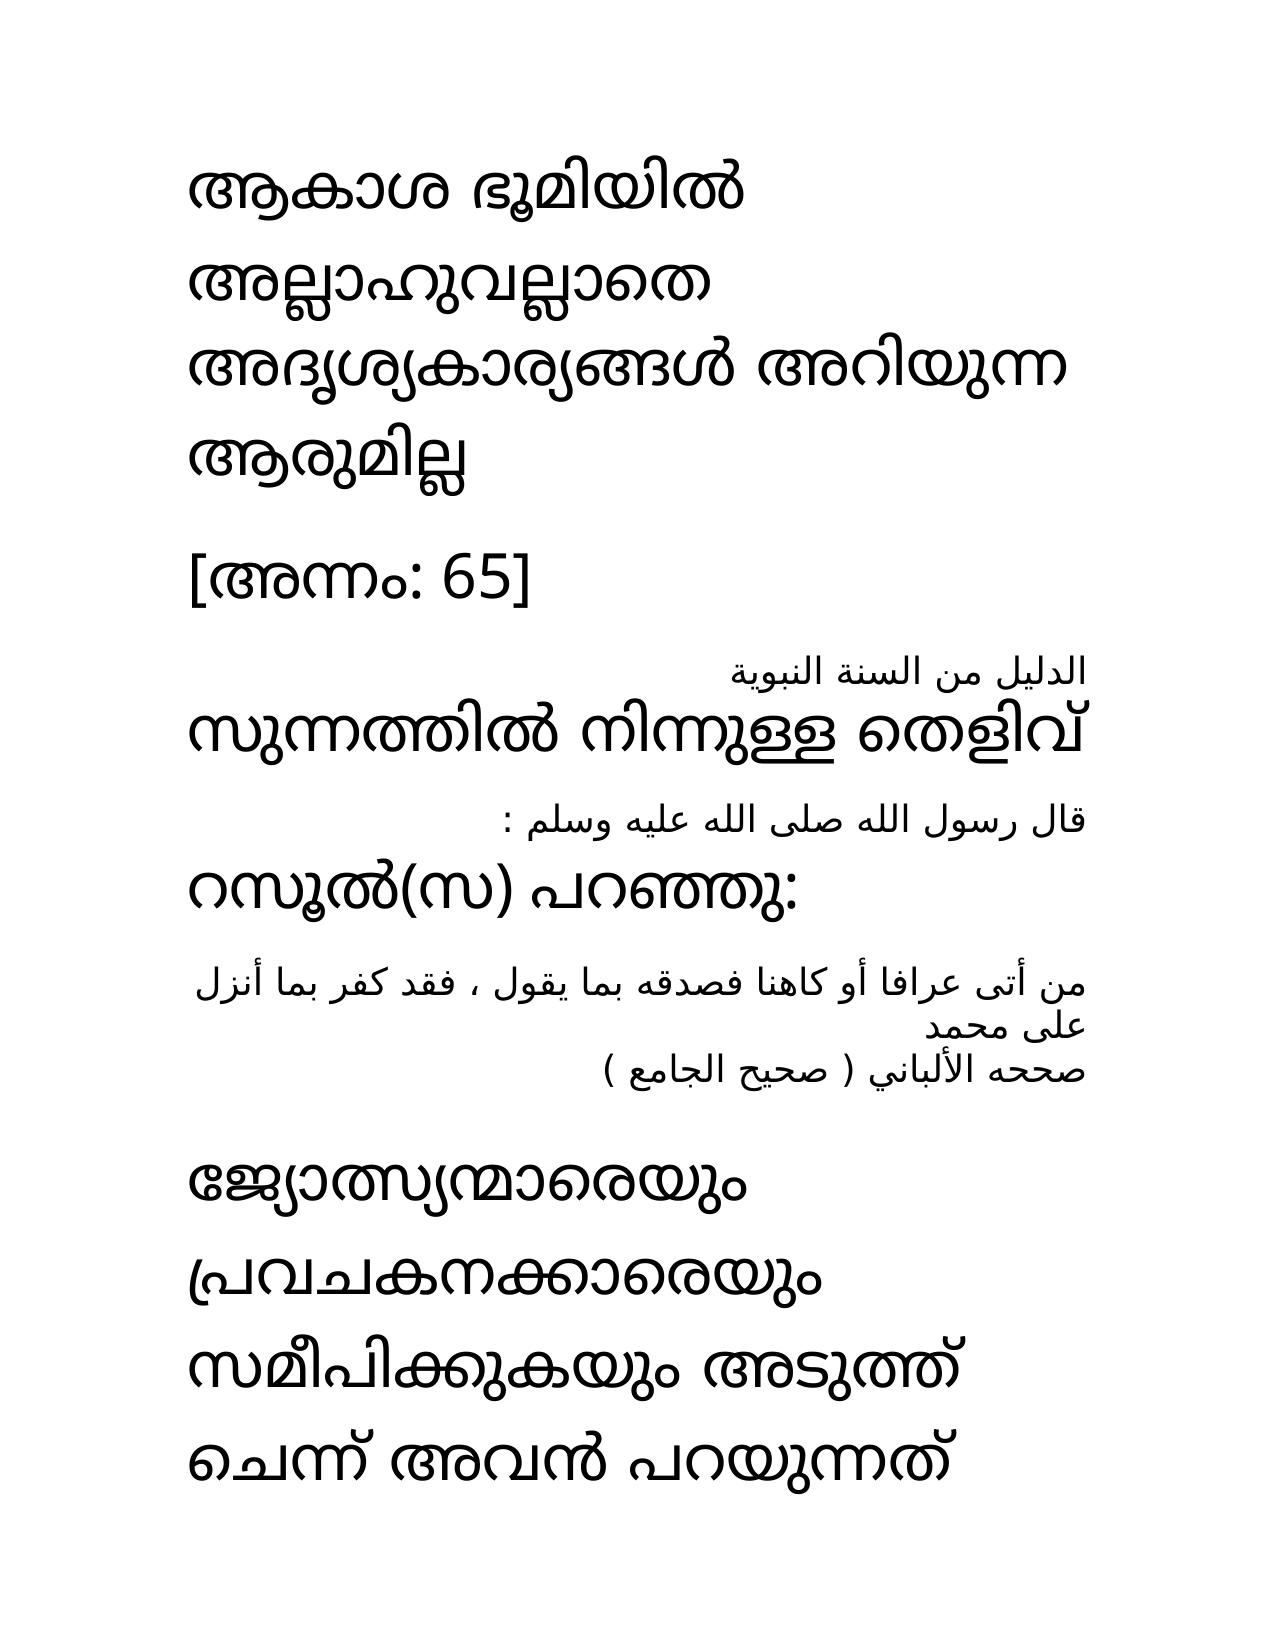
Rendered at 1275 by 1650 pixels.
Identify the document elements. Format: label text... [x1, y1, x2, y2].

text ആകാശ ഭൂമിയിൽ അല്ലാഹുവല്ലാതെ അദൃശ്യകാര്യങ്ങൾ അറിയുന്ന ആരുമില്ല [187, 150, 1087, 499]
text من أتى عرافا أو كاهنا فصدقه بما يقول ، فقد كفر بما أنزل على محمد [187, 960, 1087, 1048]
text [അന്നം: 65] [187, 531, 1087, 616]
text സുന്നത്തിൽ നിന്നുള്ള തെളിവ് [187, 694, 1087, 766]
text قال رسول الله صلى الله عليه وسلم : [187, 798, 1087, 842]
text റസൂൽ(സ) പറഞ്ഞു: [187, 842, 1087, 927]
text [187, 1142, 1087, 1495]
text صححه الألباني ( صحيح الجامع ) [187, 1048, 1087, 1091]
text الدليل من السنة النبوية [187, 650, 1087, 694]
